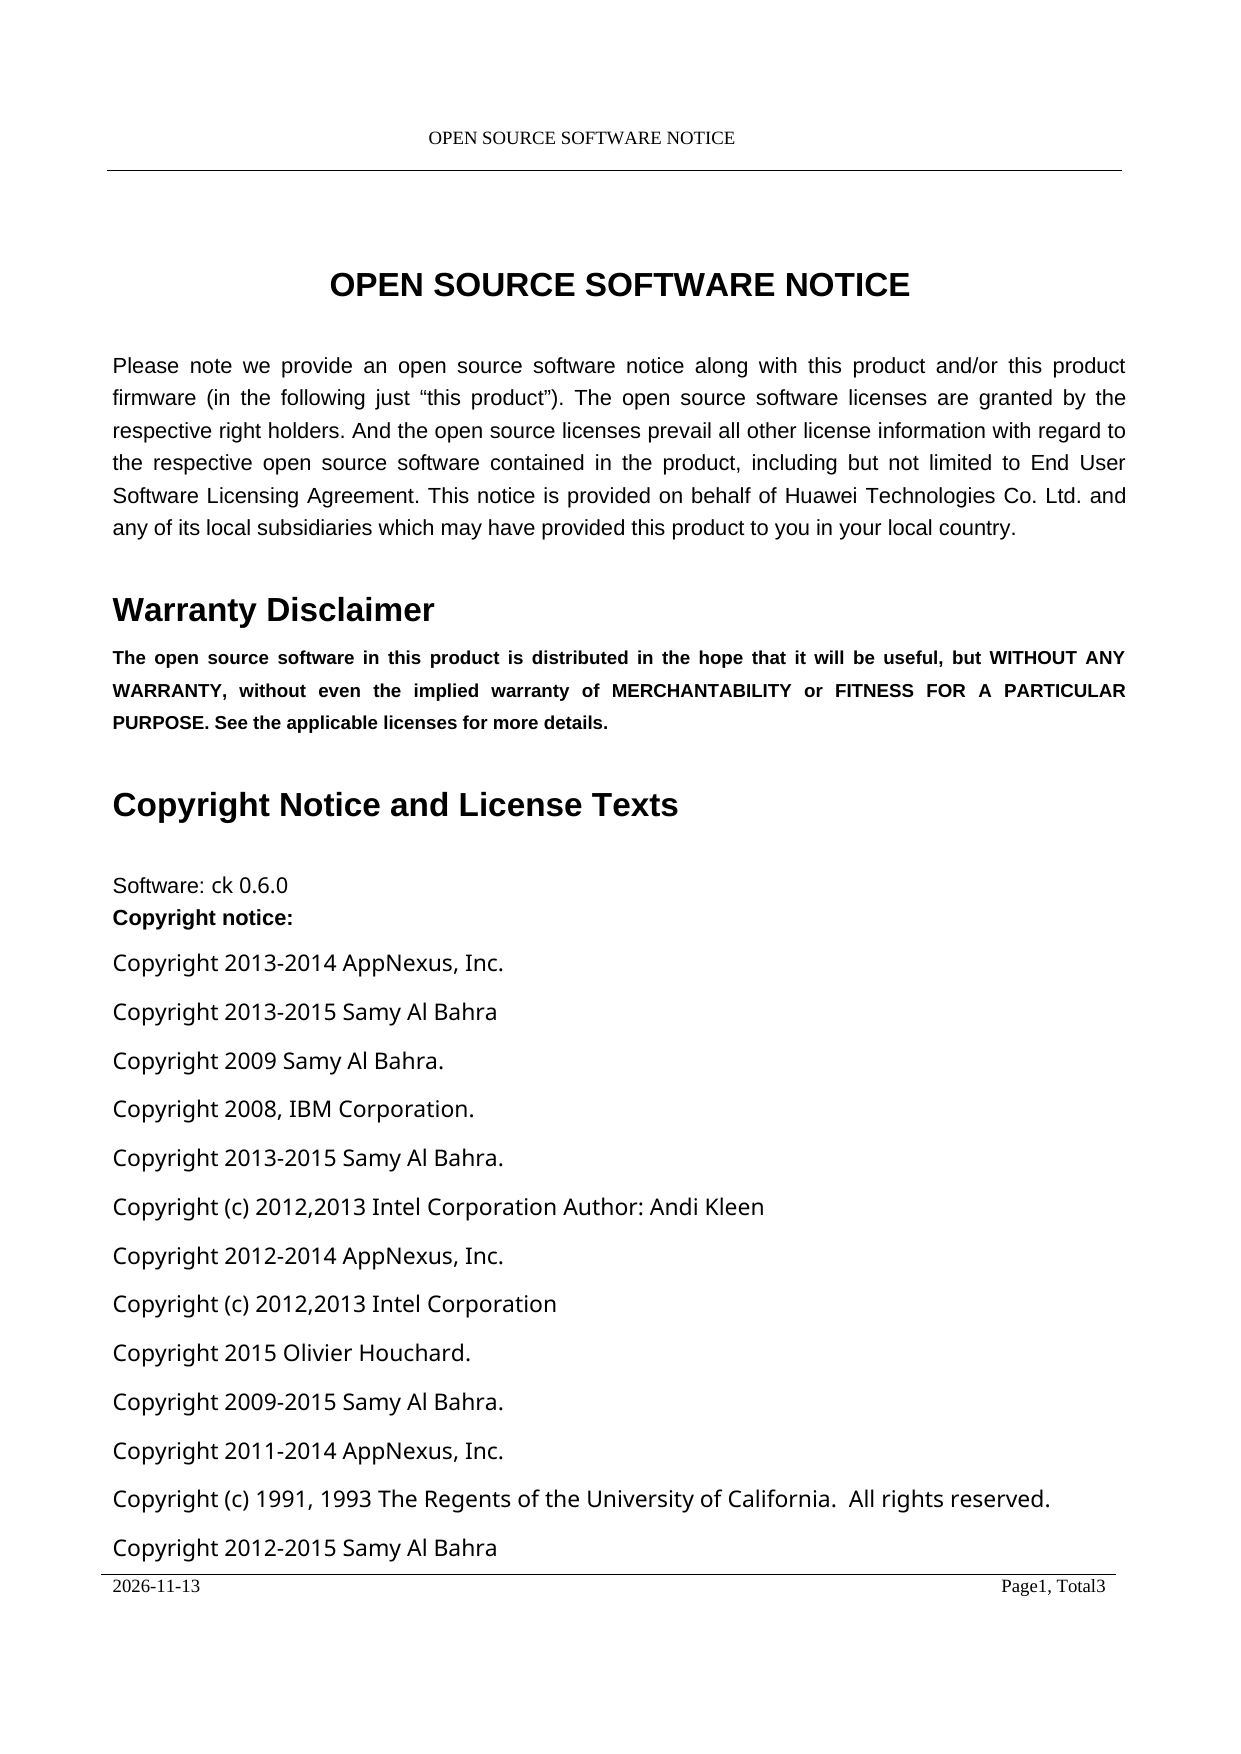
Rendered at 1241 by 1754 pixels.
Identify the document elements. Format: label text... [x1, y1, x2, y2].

text Software: ck 0.6.0 [112, 869, 1128, 901]
text Copyright Notice and License Texts [112, 771, 1128, 836]
text The open source software in this product is distributed in the hope that it will be useful, but WITHOUT ANY WARRANTY, without even the implied warranty of MERCHANTABILITY or FITNESS FOR A PARTICULAR PURPOSE. See the applicable licenses for more details. [112, 641, 1128, 739]
text Copyright notice: [112, 901, 1128, 934]
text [112, 947, 1128, 1564]
text OPEN SOURCE SOFTWARE NOTICE [112, 251, 1128, 316]
text Warranty Disclaimer [112, 576, 1128, 641]
text Please note we provide an open source software notice along with this product and/or this product firmware (in the following just “this product”). The open source software licenses are granted by the respective right holders. And the open source licenses prevail all other license information with regard to the respective open source software contained in the product, including but not limited to End User Software Licensing Agreement. This notice is provided on behalf of Huawei Technologies Co. Ltd. and any of its local subsidiaries which may have provided this product to you in your local country. [112, 349, 1128, 544]
